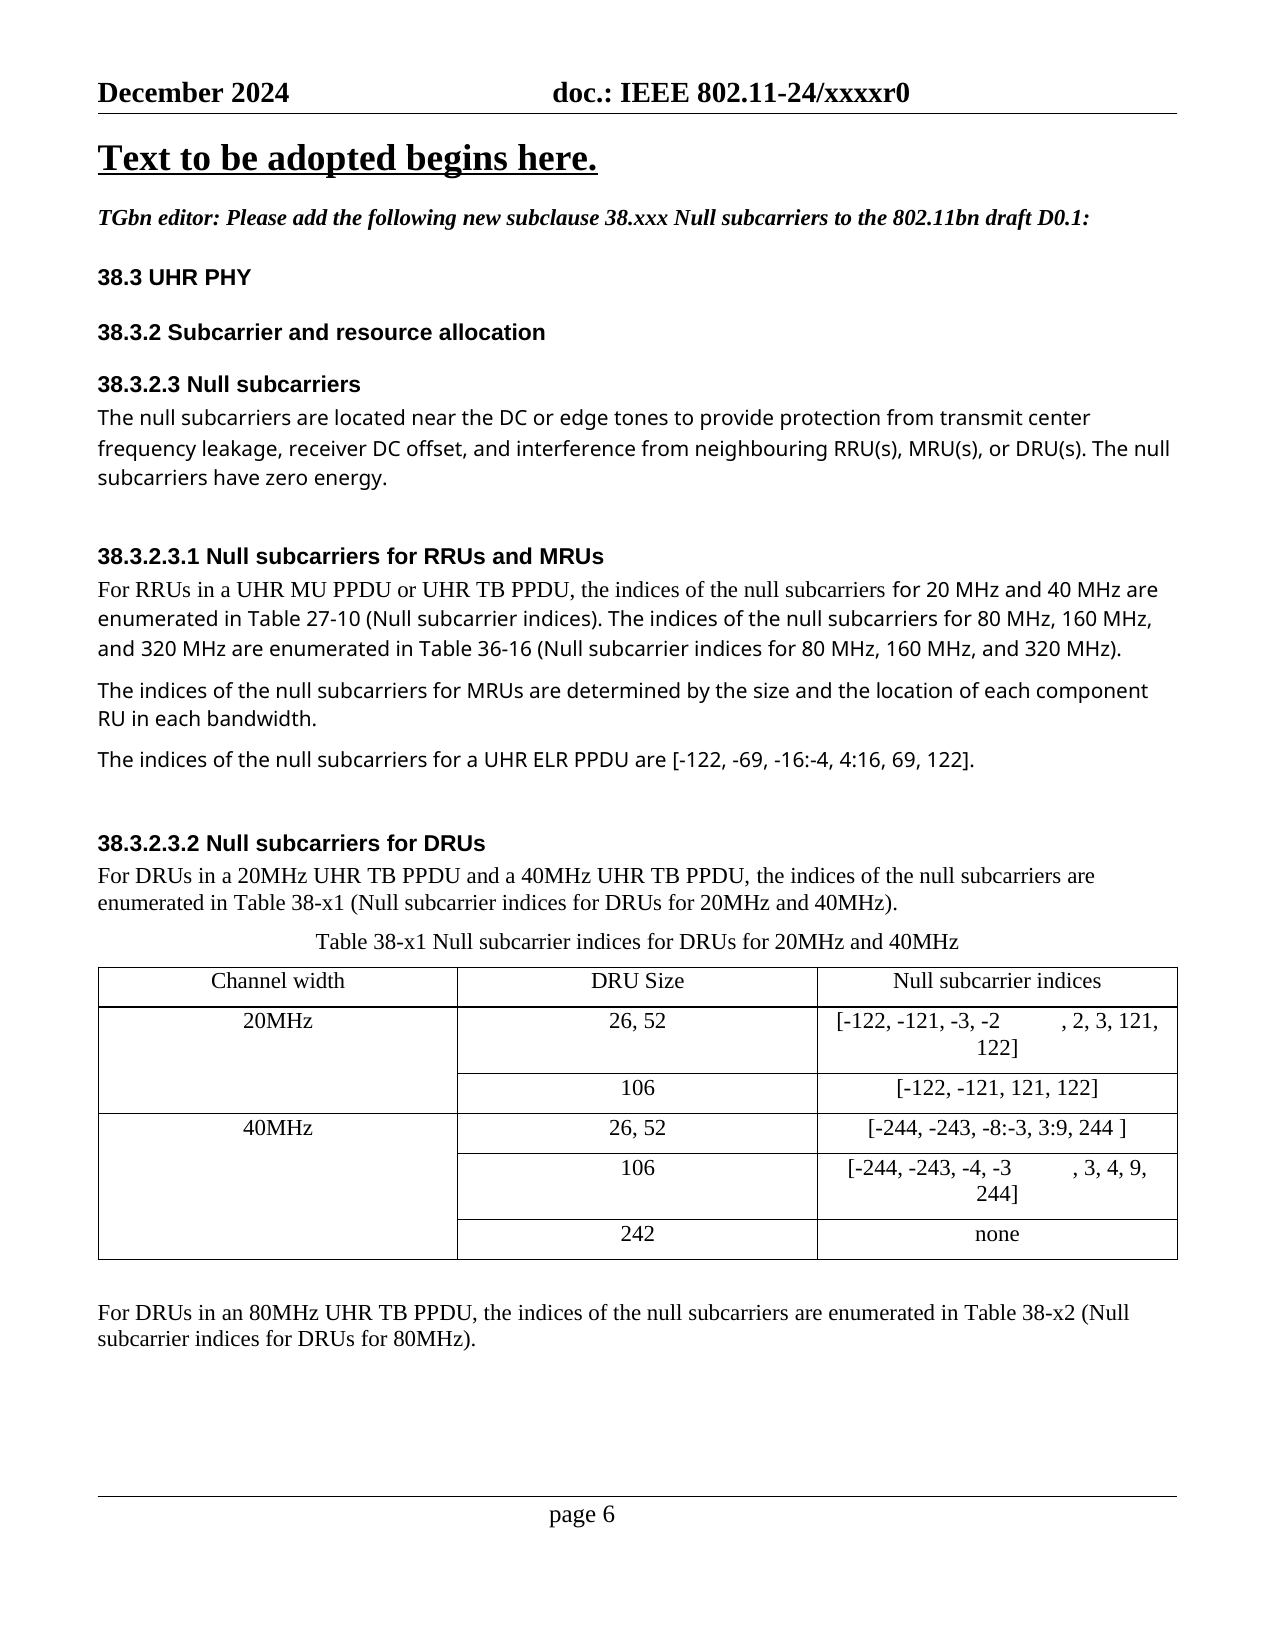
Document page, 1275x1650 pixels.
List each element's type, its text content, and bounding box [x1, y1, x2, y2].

text The indices of the null subcarriers for a UHR ELR PPDU are [-122, -69, -16:-4, 4:16, 69, 122]. [97, 745, 1177, 774]
table_cell [-122, -121, -3, -2 , 2, 3, 121, 122] [818, 1008, 1177, 1073]
table_cell 26, 52 [458, 1008, 817, 1073]
subtitle 38.3.2.3.1 Null subcarriers for RRUs and MRUs [97, 543, 1177, 569]
text Table 38-x1 Null subcarrier indices for DRUs for 20MHz and 40MHz [97, 928, 1177, 954]
text For DRUs in an 80MHz UHR TB PPDU, the indices of the null subcarriers are enumerated in Table 38-x2 (Null subcarrier indices for DRUs for 80MHz). [97, 1298, 1177, 1351]
text Text to be adopted begins here. [97, 136, 1177, 179]
subtitle 38.3.2 Subcarrier and resource allocation [97, 319, 1177, 346]
subtitle 38.3.2.3.2 Null subcarriers for DRUs [97, 830, 1177, 856]
table_cell [-122, -121, 121, 122] [818, 1074, 1177, 1113]
text For DRUs in a 20MHz UHR TB PPDU and a 40MHz UHR TB PPDU, the indices of the null subcarriers are enumerated in Table 38-x1 (Null subcarrier indices for DRUs for 20MHz and 40MHz). [97, 862, 1177, 915]
text The indices of the null subcarriers for MRUs are determined by the size and the location of each component RU in each bandwidth. [97, 676, 1177, 733]
table_cell 242 [458, 1220, 817, 1259]
table_header DRU Size [458, 968, 817, 1006]
table_cell 106 [458, 1074, 817, 1113]
text TGbn editor: Please add the following new subclause 38.xxx Null subcarriers to the 802.11bn draft D0.1: [97, 204, 1177, 230]
table_cell 26, 52 [458, 1114, 817, 1152]
table_cell [-244, -243, -4, -3 , 3, 4, 9, 244] [818, 1154, 1177, 1219]
text The null subcarriers are located near the DC or edge tones to provide protection from transmit center frequency leakage, receiver DC offset, and interference from neighbouring RRU(s), MRU(s), or DRU(s). The null subcarriers have zero energy. [97, 403, 1177, 491]
subtitle 38.3 UHR PHY [97, 264, 1177, 290]
text For RRUs in a UHR MU PPDU or UHR TB PPDU, the indices of the null subcarriers for 20 MHz and 40 MHz are enumerated in Table 27-10 (Null subcarrier indices). The indices of the null subcarriers for 80 MHz, 160 MHz, and 320 MHz are enumerated in Table 36-16 (Null subcarrier indices for 80 MHz, 160 MHz, and 320 MHz). [97, 575, 1177, 663]
table_cell [-244, -243, -8:-3, 3:9, 244 ] [818, 1114, 1177, 1152]
table_cell 106 [458, 1154, 817, 1219]
table_header Channel width [99, 968, 457, 1006]
table_cell none [818, 1220, 1177, 1259]
table_cell 20MHz [99, 1008, 457, 1113]
table_cell 40MHz [99, 1114, 457, 1259]
table_header Null subcarrier indices [818, 968, 1177, 1006]
subtitle 38.3.2.3 Null subcarriers [97, 371, 1177, 397]
